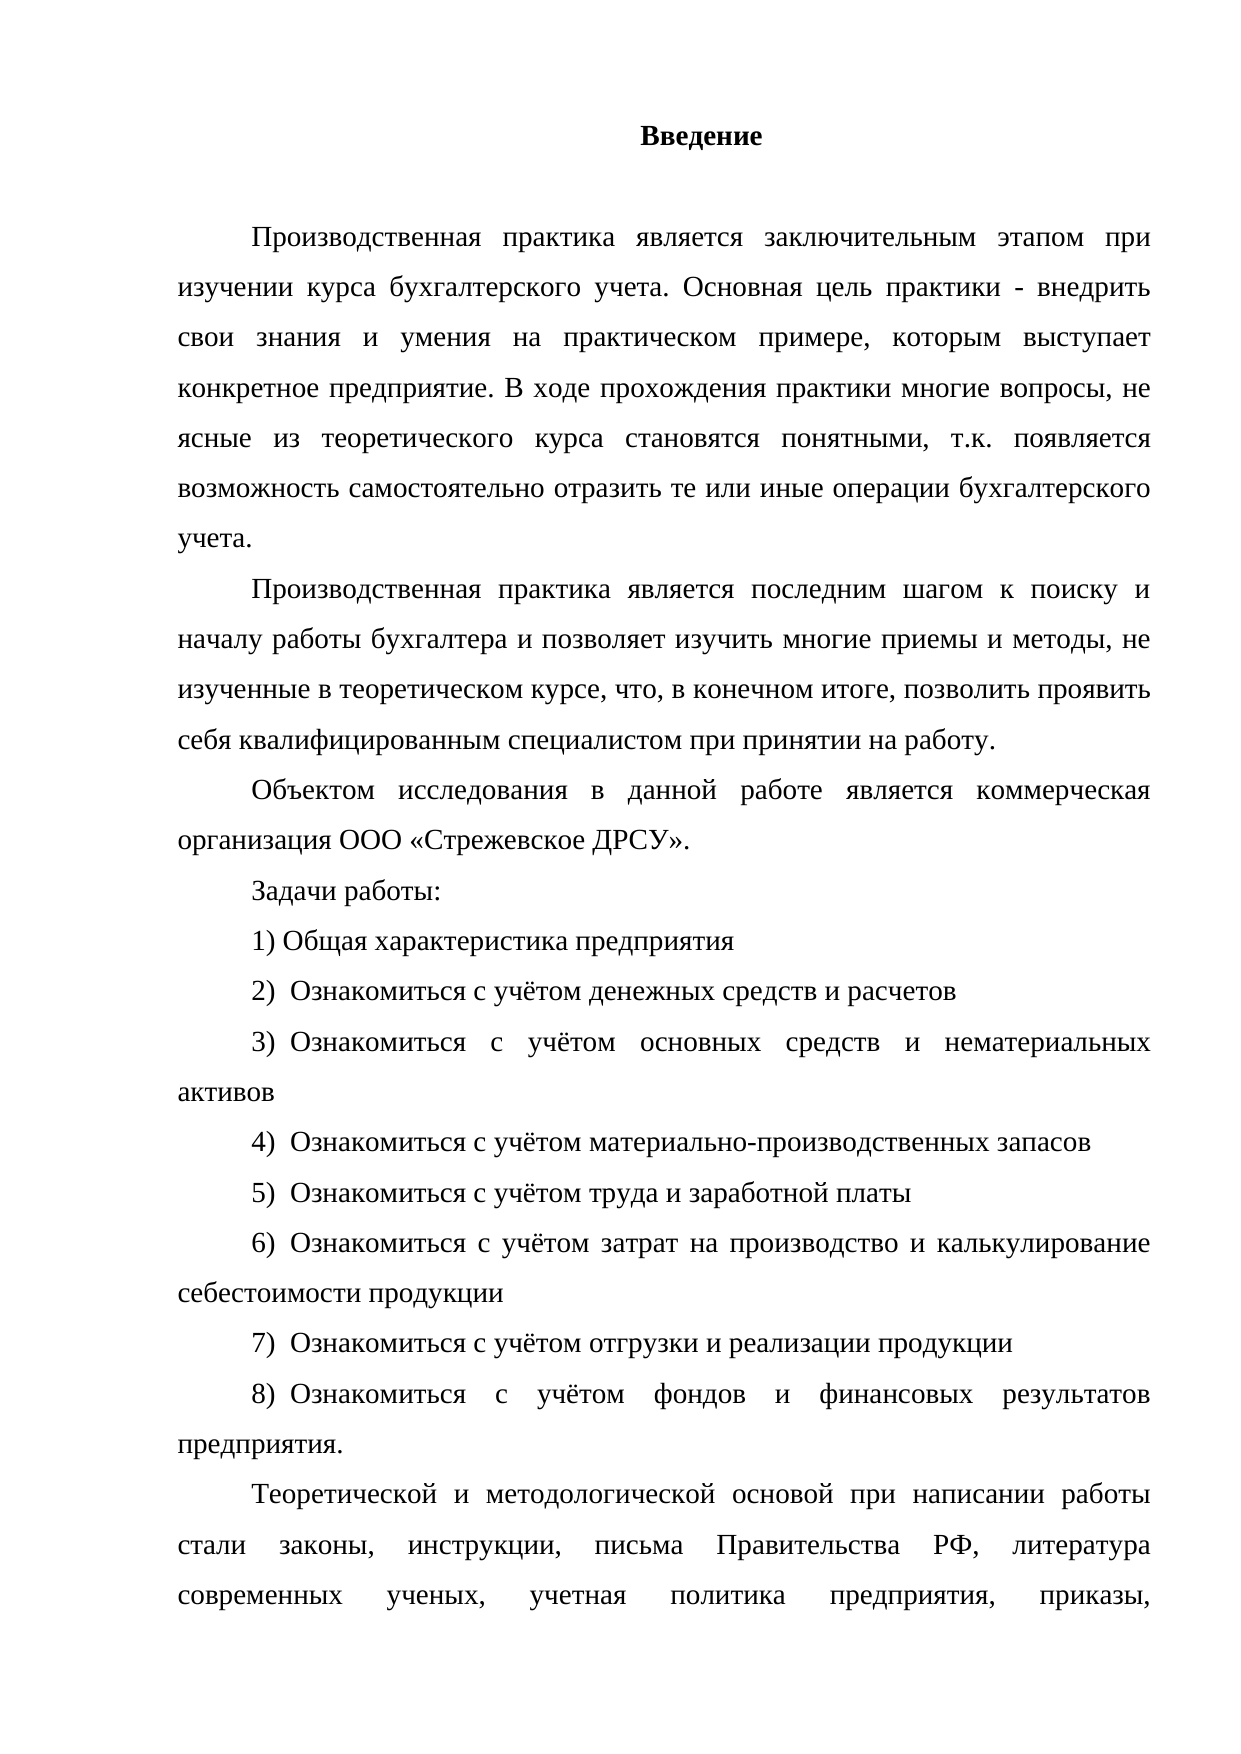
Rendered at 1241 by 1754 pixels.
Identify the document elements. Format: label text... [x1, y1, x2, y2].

list Ознакомиться с учётом фондов и финансовых результатов предприятия. [177, 1376, 1152, 1460]
text 1) Общая характеристика предприятия [177, 923, 1152, 957]
list Ознакомиться с учётом труда и заработной платы [177, 1175, 1152, 1208]
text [177, 1477, 1152, 1611]
text Задачи работы: [177, 873, 1152, 906]
text Производственная практика является заключительным этапом при изучении курса бухгалтерского учета. Основная цель практики - внедрить свои знания и умения на практическом примере, которым выступает конкретное предприятие. В ходе прохождения практики многие вопросы, не ясные из теоретического курса становятся понятными, т.к. появляется возможность самостоятельно отразить те или иные операции бухгалтерского учета. [177, 219, 1152, 554]
list Ознакомиться с учётом отгрузки и реализации продукции [177, 1326, 1152, 1359]
list Ознакомиться с учётом материально-производственных запасов [177, 1124, 1152, 1158]
text Производственная практика является последним шагом к поиску и началу работы бухгалтера и позволяет изучить многие приемы и методы, не изученные в теоретическом курсе, что, в конечном итоге, позволить проявить себя квалифицированным специалистом при принятии на работу. [177, 571, 1152, 755]
text Введение [177, 118, 1152, 152]
list Ознакомиться с учётом затрат на производство и калькулирование себестоимости продукции [177, 1225, 1152, 1309]
list Ознакомиться с учётом основных средств и нематериальных активов [177, 1024, 1152, 1108]
list Ознакомиться с учётом денежных средств и расчетов [177, 973, 1152, 1007]
text Объектом исследования в данной работе является коммерческая организация ООО «Стрежевское ДРСУ». [177, 772, 1152, 856]
